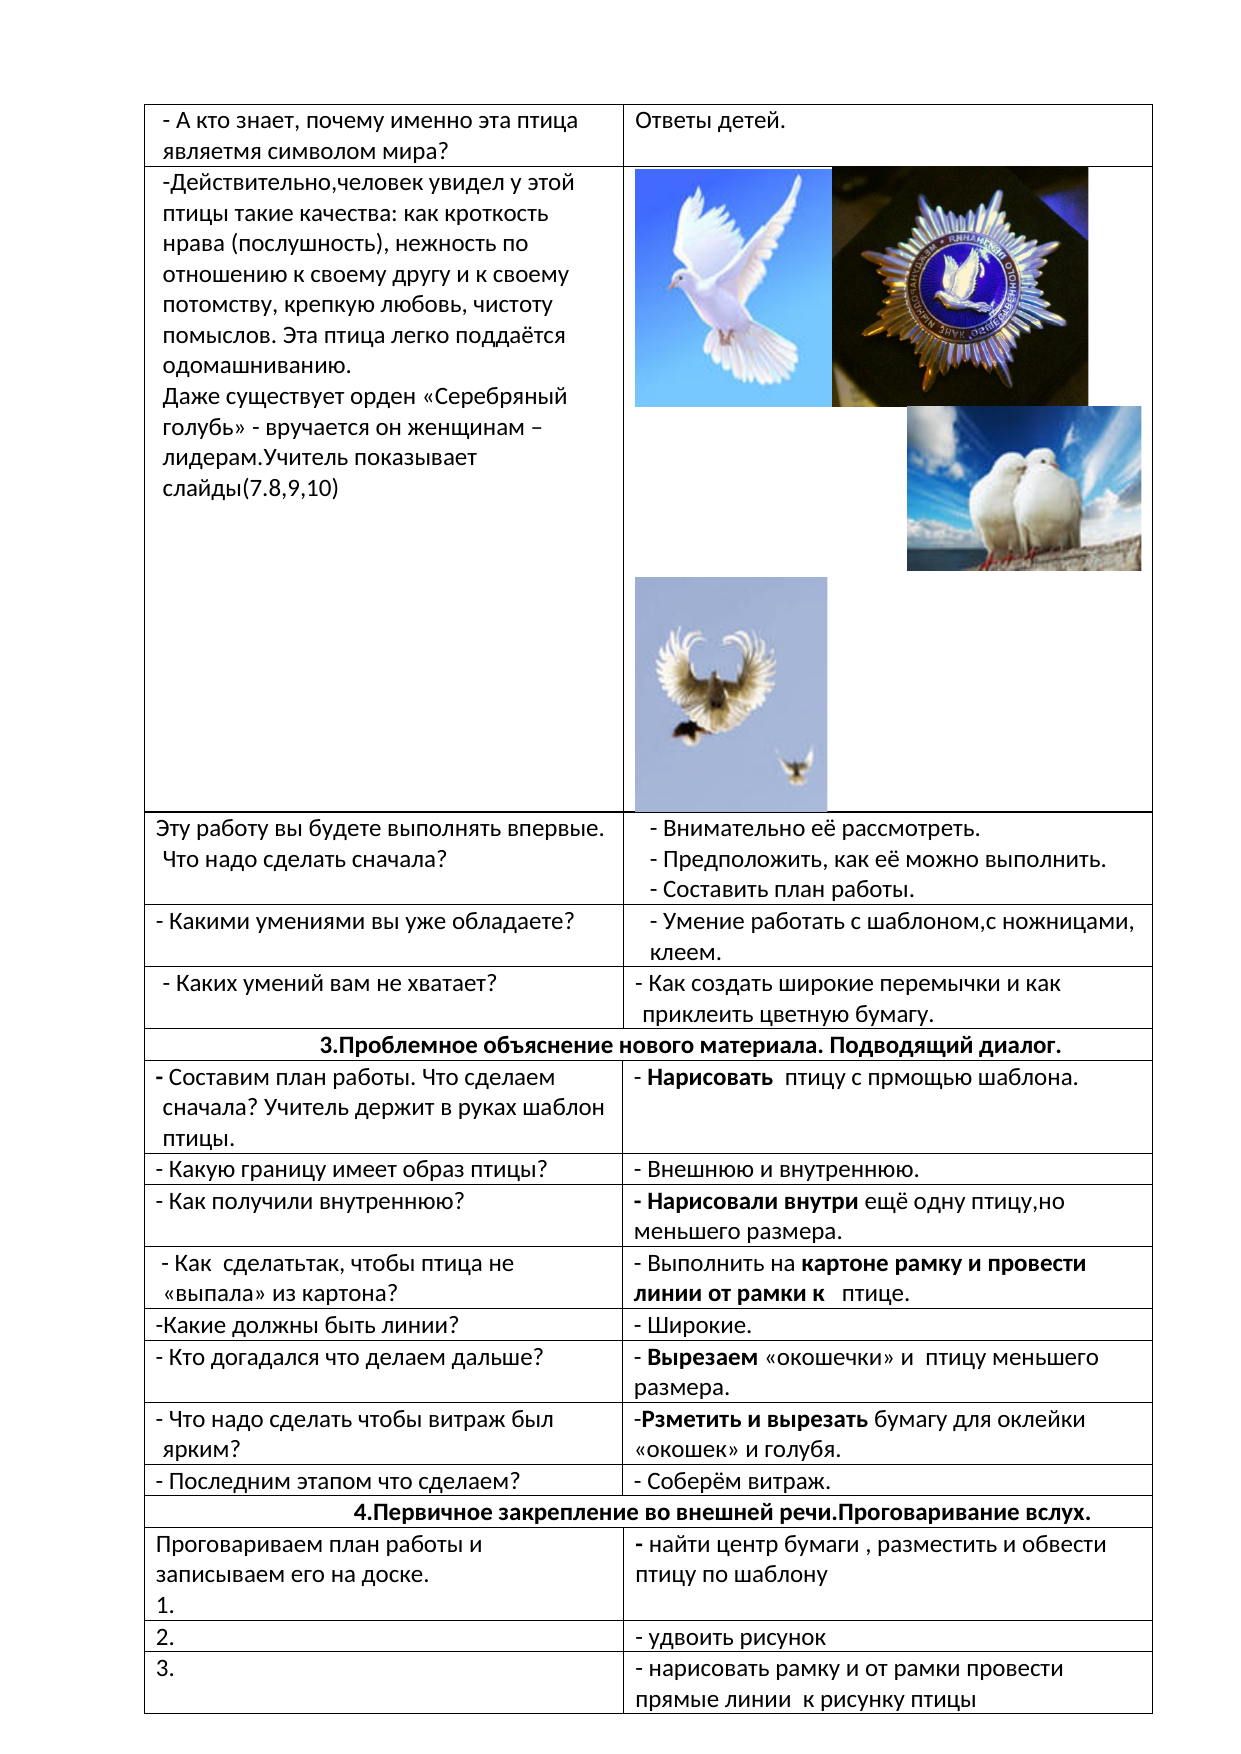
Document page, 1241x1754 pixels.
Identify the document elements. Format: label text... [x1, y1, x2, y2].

table_cell - Как создать широкие перемычки и как приклеить цветную бумагу. [624, 967, 1152, 1028]
table_cell 2. [145, 1621, 623, 1651]
picture [635, 166, 1142, 571]
table_cell - Умение работать с шаблоном,с ножницами, клеем. [624, 905, 1152, 966]
picture [635, 577, 828, 812]
table_cell - Какую границу имеет образ птицы? [145, 1154, 622, 1184]
table_cell 3. [145, 1652, 623, 1713]
table_cell - Кто догадался что делаем дальше? [145, 1341, 622, 1402]
table_cell - Последним этапом что сделаем? [145, 1465, 622, 1495]
table_cell -Рзметить и вырезать бумагу для оклейки «окошек» и голубя. [623, 1403, 1152, 1464]
table_cell - Вырезаем «окошечки» и птицу меньшего размера. [623, 1341, 1152, 1402]
table_cell - Какими умениями вы уже обладаете? [145, 905, 623, 966]
table_cell Эту работу вы будете выполнять впервые. Что надо сделать сначала? [145, 813, 623, 904]
table_cell - Что надо сделать чтобы витраж был ярким? [145, 1403, 622, 1464]
table_cell - Как получили внутреннюю? [145, 1185, 622, 1246]
table_cell - Как сделатьтак, чтобы птица не «выпала» из картона? [145, 1247, 622, 1308]
table_cell 4.Первичное закрепление во внешней речи.Проговаривание вслух. [145, 1496, 1152, 1527]
table_cell - Выполнить на картоне рамку и провести линии от рамки к птице. [623, 1247, 1152, 1308]
table_cell Ответы детей. [624, 105, 1152, 166]
table_cell - удвоить рисунок [624, 1621, 1152, 1651]
table_cell - Соберём витраж. [623, 1465, 1152, 1495]
table_cell - Составим план работы. Что сделаем сначала? Учитель держит в руках шаблон птицы. [145, 1061, 622, 1152]
table_cell Проговариваем план работы и записываем его на доске. 1. [145, 1528, 623, 1619]
table_cell - Каких умений вам не хватает? [145, 967, 623, 1028]
table_cell -Какие должны быть линии? [145, 1309, 622, 1340]
table_cell - Широкие. [623, 1309, 1152, 1340]
table_cell - Нарисовать птицу с прмощью шаблона. [623, 1061, 1152, 1152]
table_cell - Внешнюю и внутреннюю. [623, 1154, 1152, 1184]
table_cell - А кто знает, почему именно эта птица являетмя символом мира? [145, 105, 623, 166]
table_cell - найти центр бумаги , разместить и обвести птицу по шаблону [624, 1528, 1152, 1619]
table_cell - Внимательно её рассмотреть. - Предположить, как её можно выполнить. - Составить план работы. [624, 813, 1152, 904]
table_cell - Нарисовали внутри ещё одну птицу,но меньшего размера. [623, 1185, 1152, 1246]
table_cell - нарисовать рамку и от рамки провести прямые линии к рисунку птицы [624, 1652, 1152, 1713]
table_cell -Действительно,человек увидел у этой птицы такие качества: как кроткость нрава (послушность), нежность по отношению к своему другу и к своему потомству, крепкую любовь, чистоту помыслов. Эта птица легко поддаётся одомашниванию. Даже существует орден «Серебряный голубь» - вручается он женщинам – лидерам.Учитель показывает слайды(7.8,9,10) [145, 167, 623, 811]
table_cell [624, 167, 1152, 811]
table_cell 3.Проблемное объяснение нового материала. Подводящий диалог. [145, 1029, 1152, 1060]
